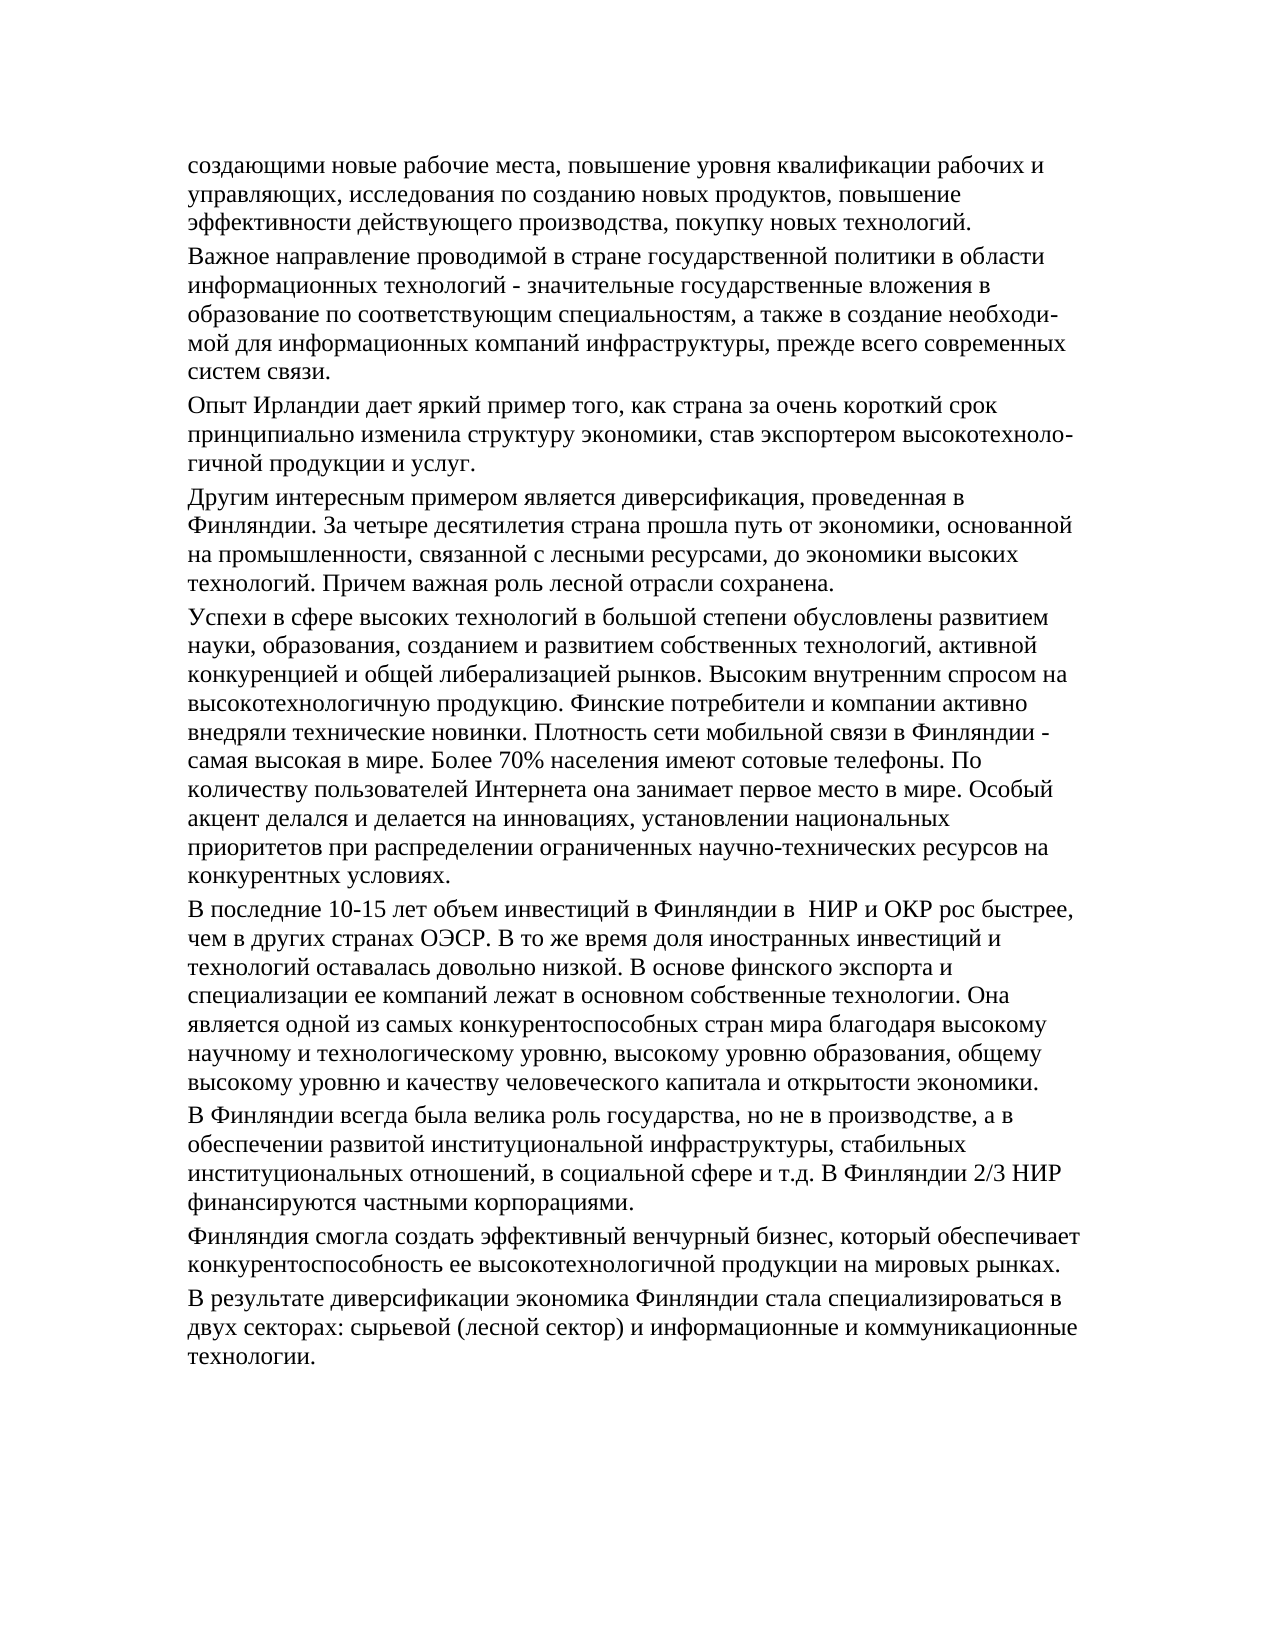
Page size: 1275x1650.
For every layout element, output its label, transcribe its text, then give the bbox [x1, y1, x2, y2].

text В последние 10-15 лет объем инвестиций в Финляндии в НИР и ОКР рос быстрее, чем в других странах ОЭСР. В то же время доля иностранных инвестиций и технологий оставалась довольно низкой. В основе финского экспорта и специализации ее компаний лежат в основном собственные технологии. Она является одной из самых конкурентоспособных стран мира благодаря высокому научному и технологическому уровню, высокому уровню образования, общему высокому уровню и качеству человеческого капитала и открытости экономики. [187, 894, 1087, 1096]
text В Финляндии всегда была велика роль государства, но не в производстве, а в обеспечении развитой институциональной инфраструктуры, стабильных институциональных отношений, в социальной сфере и т.д. В Финляндии 2/3 НИР финансируются частными корпорациями. [187, 1101, 1087, 1216]
text Другим интересным примером является диверсификация, проведенная в Финляндии. За четыре десятилетия страна прошла путь от экономики, основанной на промышленности, связанной с лесными ресурсами, до экономики высоких технологий. Причем важная роль лесной отрасли сохранена. [187, 482, 1087, 597]
text Опыт Ирландии дает яркий пример того, как страна за очень короткий срок принципиально изменила структуру экономики, став экспортером высокотехнологичной продукции и услуг. [187, 390, 1087, 476]
text Важное направление проводимой в стране государственной политики в области информационных технологий - значительные государственные вложения в образование по соответствующим специальностям, а также в создание необходимой для информационных компаний инфраструктуры, прежде всего современных систем связи. [187, 241, 1087, 385]
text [187, 150, 1087, 236]
text Финляндия смогла создать эффективный венчурный бизнес, который обеспечивает конкурентоспособность ее высокотехнологичной продукции на мировых рынках. [187, 1221, 1087, 1278]
text Успехи в сфере высоких технологий в большой степени обусловлены развитием науки, образования, созданием и развитием собственных технологий, активной конкуренцией и общей либерализацией рынков. Высоким внутренним спросом на высокотехнологичную продукцию. Финские потребители и компании активно внедряли технические новинки. Плотность сети мобильной связи в Финляндии - самая высокая в мире. Более 70% населения имеют сотовые телефоны. По количеству пользователей Интернета она занимает первое место в мире. Особый акцент делался и делается на инновациях, установлении национальных приоритетов при распределении ограниченных научно-технических ресурсов на конкурентных условиях. [187, 602, 1087, 889]
text В результате диверсификации экономика Финляндии стала специализироваться в двух секторах: сырьевой (лесной сектор) и информационные и коммуникационные технологии. [187, 1283, 1087, 1369]
